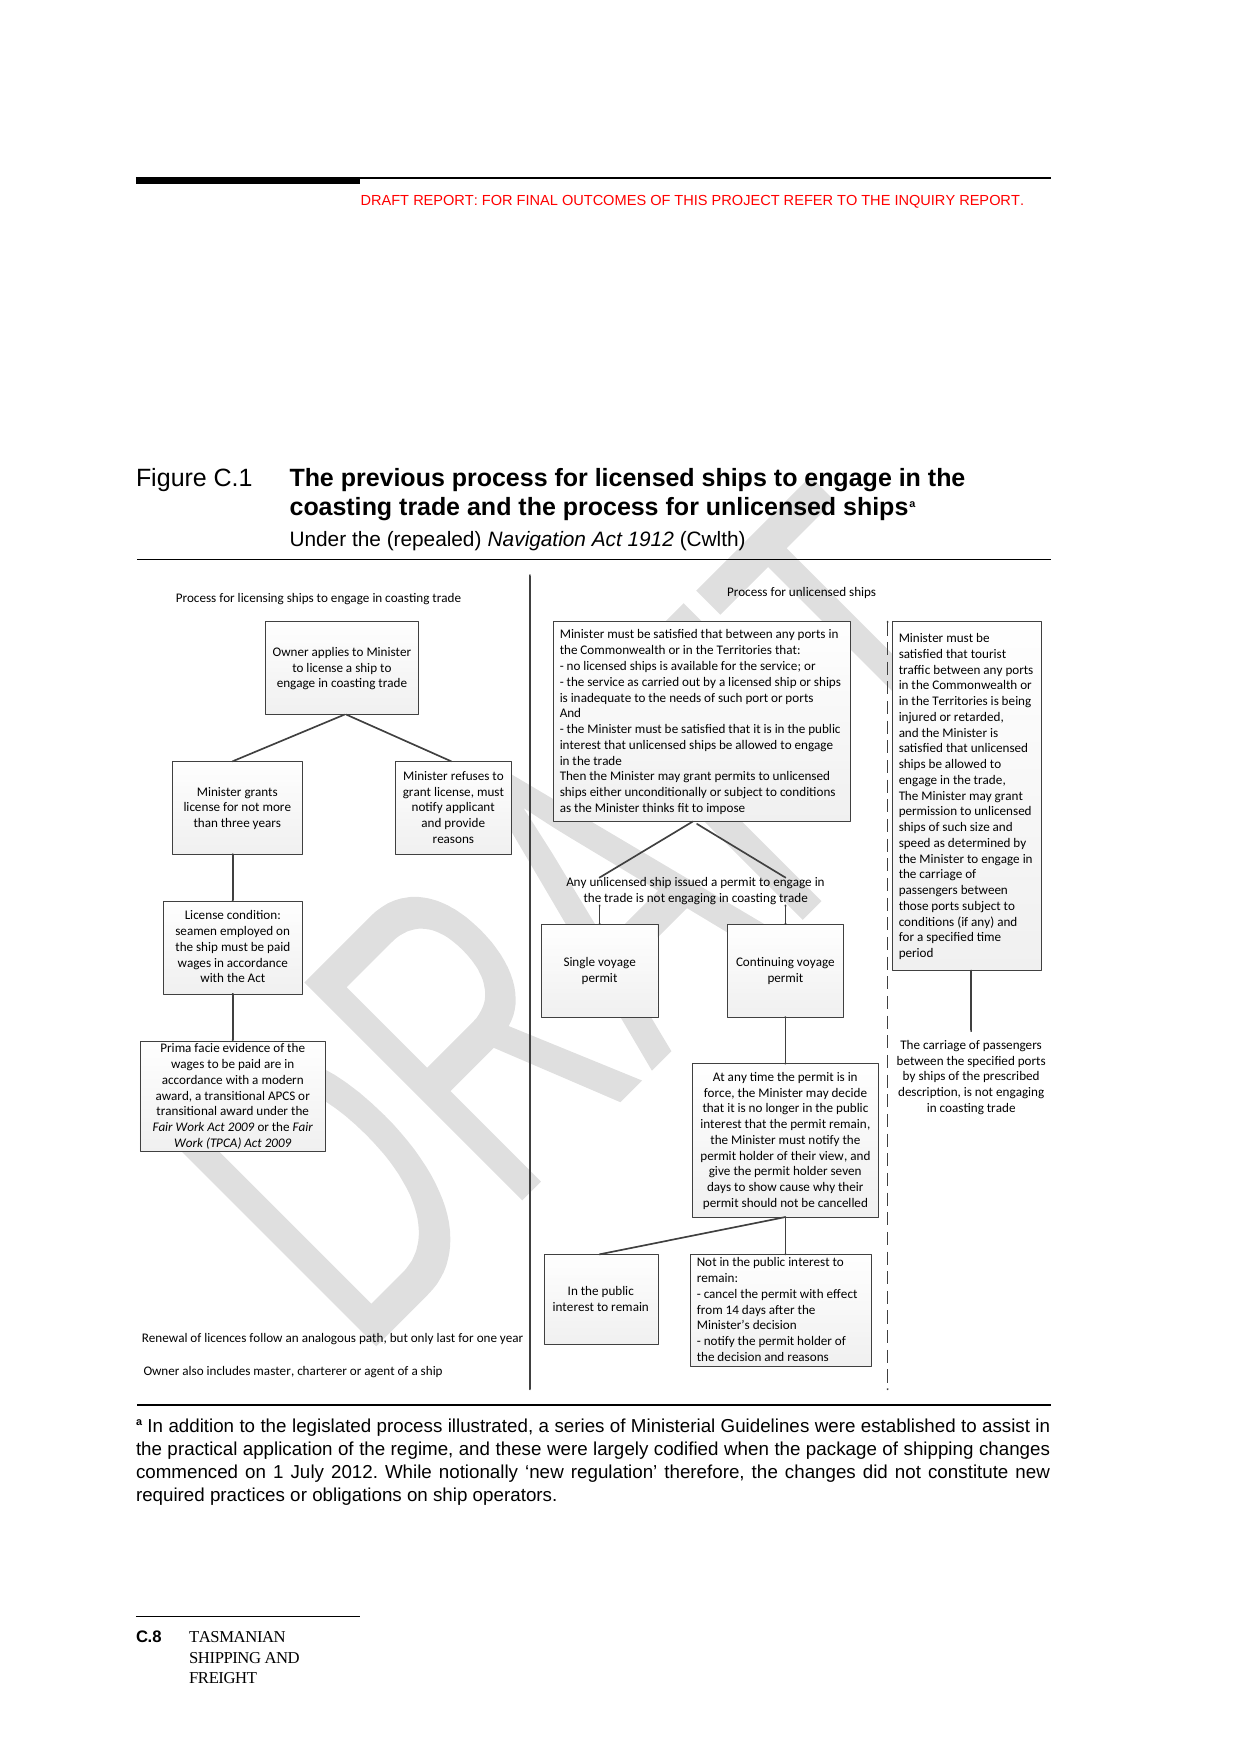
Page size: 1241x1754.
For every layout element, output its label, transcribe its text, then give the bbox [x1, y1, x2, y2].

subtitle Under the (repealed) Navigation Act 1912 (Cwlth) [289, 529, 1051, 550]
table_header [137, 560, 1051, 1404]
text a In addition to the legislated process illustrated, a series of Ministerial Guidelines were established to assist in the practical application of the regime, and these were largely codified when the package of shipping changes commenced on 1 July 2012. While notionally ‘new regulation’ therefore, the changes did not constitute new required practices or obligations on ship operators. [136, 1414, 1051, 1506]
title Figure C.1 The previous process for licensed ships to engage in the coasting trade and the process for unlicensed shipsa [136, 463, 1051, 521]
